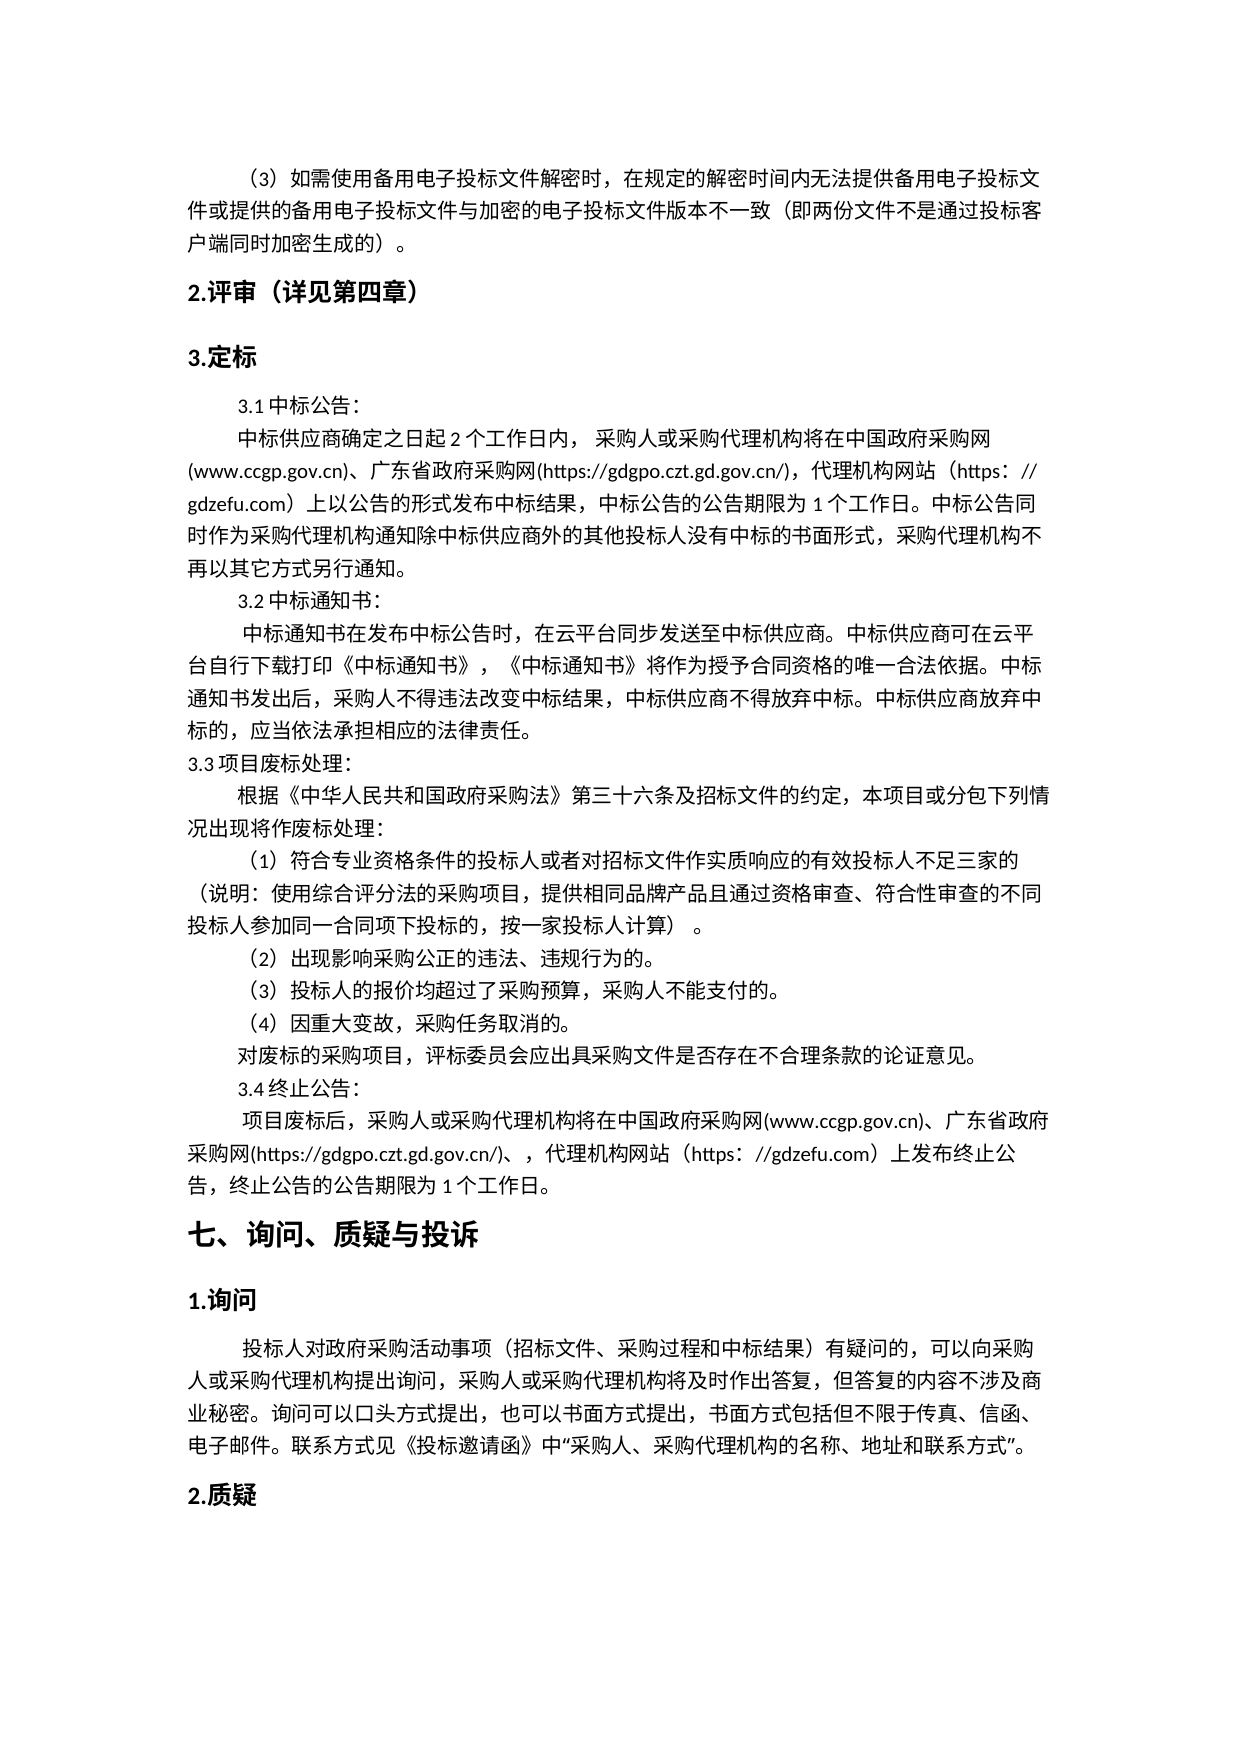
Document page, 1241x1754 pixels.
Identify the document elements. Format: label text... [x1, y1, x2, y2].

text 1.询问 [187, 1267, 1053, 1332]
text 七、询问、质疑与投诉 [187, 1202, 1053, 1267]
text 2.质疑 [187, 1462, 1053, 1527]
text 中标供应商确定之日起2个工作日内， 采购人或采购代理机构将在中国政府采购网(www.ccgp.gov.cn)、广东省政府采购网(https://gdgpo.czt.gd.gov.cn/)，代理机构网站（https：//gdzefu.com）上以公告的形式发布中标结果，中标公告的公告期限为 1 个工作日。中标公告同时作为采购代理机构通知除中标供应商外的其他投标人没有中标的书面形式，采购代理机构不再以其它方式另行通知。 [187, 422, 1053, 584]
text 3.4终止公告： [187, 1072, 1053, 1104]
text 3.定标 [187, 324, 1053, 389]
text 3.1中标公告： [187, 389, 1053, 422]
text （4）因重大变故，采购任务取消的。 [187, 1007, 1053, 1039]
text 2.评审（详见第四章） [187, 259, 1053, 324]
text 根据《中华人民共和国政府采购法》第三十六条及招标文件的约定，本项目或分包下列情况出现将作废标处理： [187, 779, 1053, 844]
text （2）出现影响采购公正的违法、违规行为的。 [187, 942, 1053, 974]
text （1）符合专业资格条件的投标人或者对招标文件作实质响应的有效投标人不足三家的（说明：使用综合评分法的采购项目，提供相同品牌产品且通过资格审查、符合性审查的不同投标人参加同一合同项下投标的，按一家投标人计算） 。 [187, 844, 1053, 942]
text 3.3项目废标处理： [187, 747, 1053, 779]
text 对废标的采购项目，评标委员会应出具采购文件是否存在不合理条款的论证意见。 [187, 1039, 1053, 1072]
text 项目废标后，采购人或采购代理机构将在中国政府采购网(www.ccgp.gov.cn)、广东省政府采购网(https://gdgpo.czt.gd.gov.cn/)、，代理机构网站（https：//gdzefu.com）上发布终止公告，终止公告的公告期限为1个工作日。 [187, 1104, 1053, 1202]
text （3）如需使用备用电子投标文件解密时，在规定的解密时间内无法提供备用电子投标文件或提供的备用电子投标文件与加密的电子投标文件版本不一致（即两份文件不是通过投标客户端同时加密生成的）。 [187, 162, 1053, 259]
text 投标人对政府采购活动事项（招标文件、采购过程和中标结果）有疑问的，可以向采购人或采购代理机构提出询问，采购人或采购代理机构将及时作出答复，但答复的内容不涉及商业秘密。询问可以口头方式提出，也可以书面方式提出，书面方式包括但不限于传真、信函、电子邮件。联系方式见《投标邀请函》中“采购人、采购代理机构的名称、地址和联系方式”。 [187, 1332, 1053, 1462]
text 3.2中标通知书： [187, 584, 1053, 617]
text （3）投标人的报价均超过了采购预算，采购人不能支付的。 [187, 974, 1053, 1007]
text 中标通知书在发布中标公告时，在云平台同步发送至中标供应商。中标供应商可在云平台自行下载打印《中标通知书》，《中标通知书》将作为授予合同资格的唯一合法依据。中标通知书发出后，采购人不得违法改变中标结果，中标供应商不得放弃中标。中标供应商放弃中标的，应当依法承担相应的法律责任。 [187, 617, 1053, 747]
